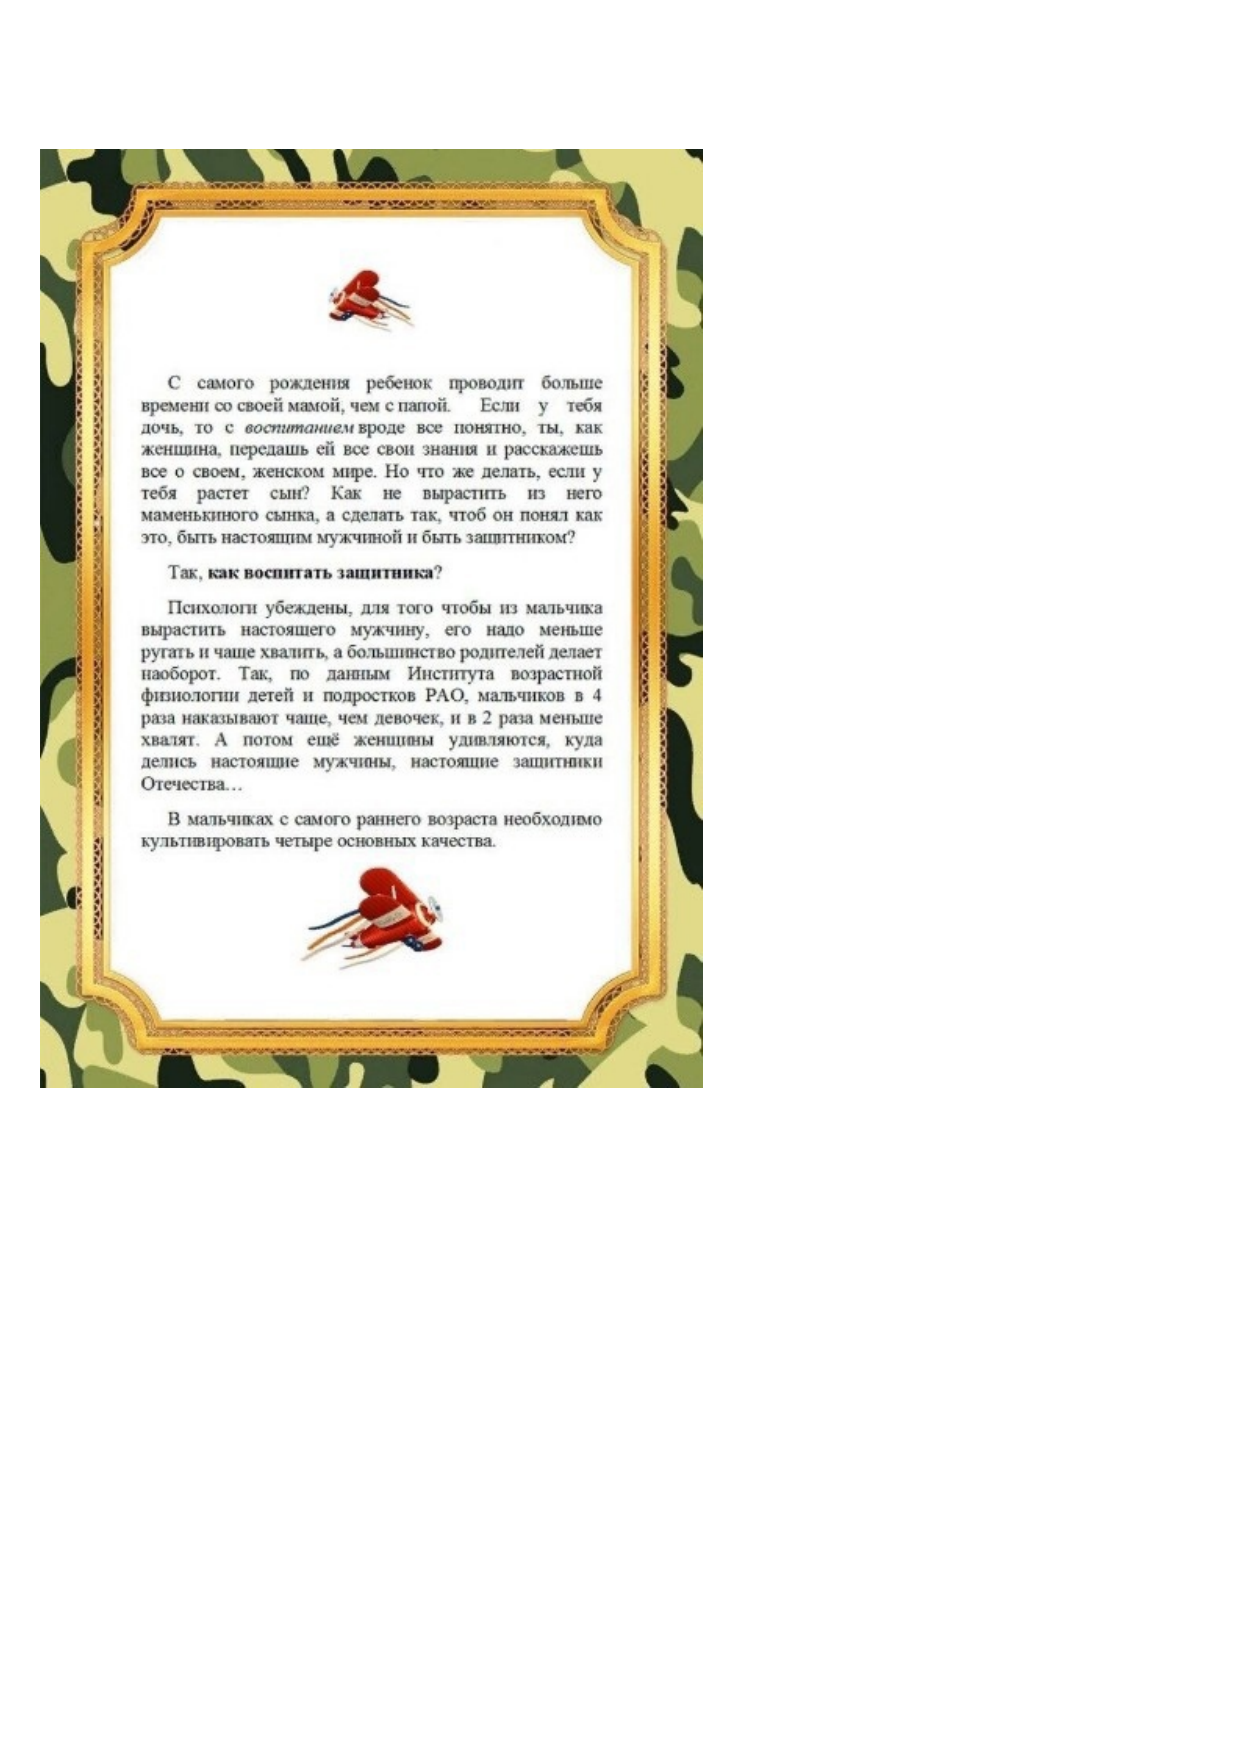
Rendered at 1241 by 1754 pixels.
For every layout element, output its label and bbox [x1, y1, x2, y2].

picture [40, 149, 703, 1088]
